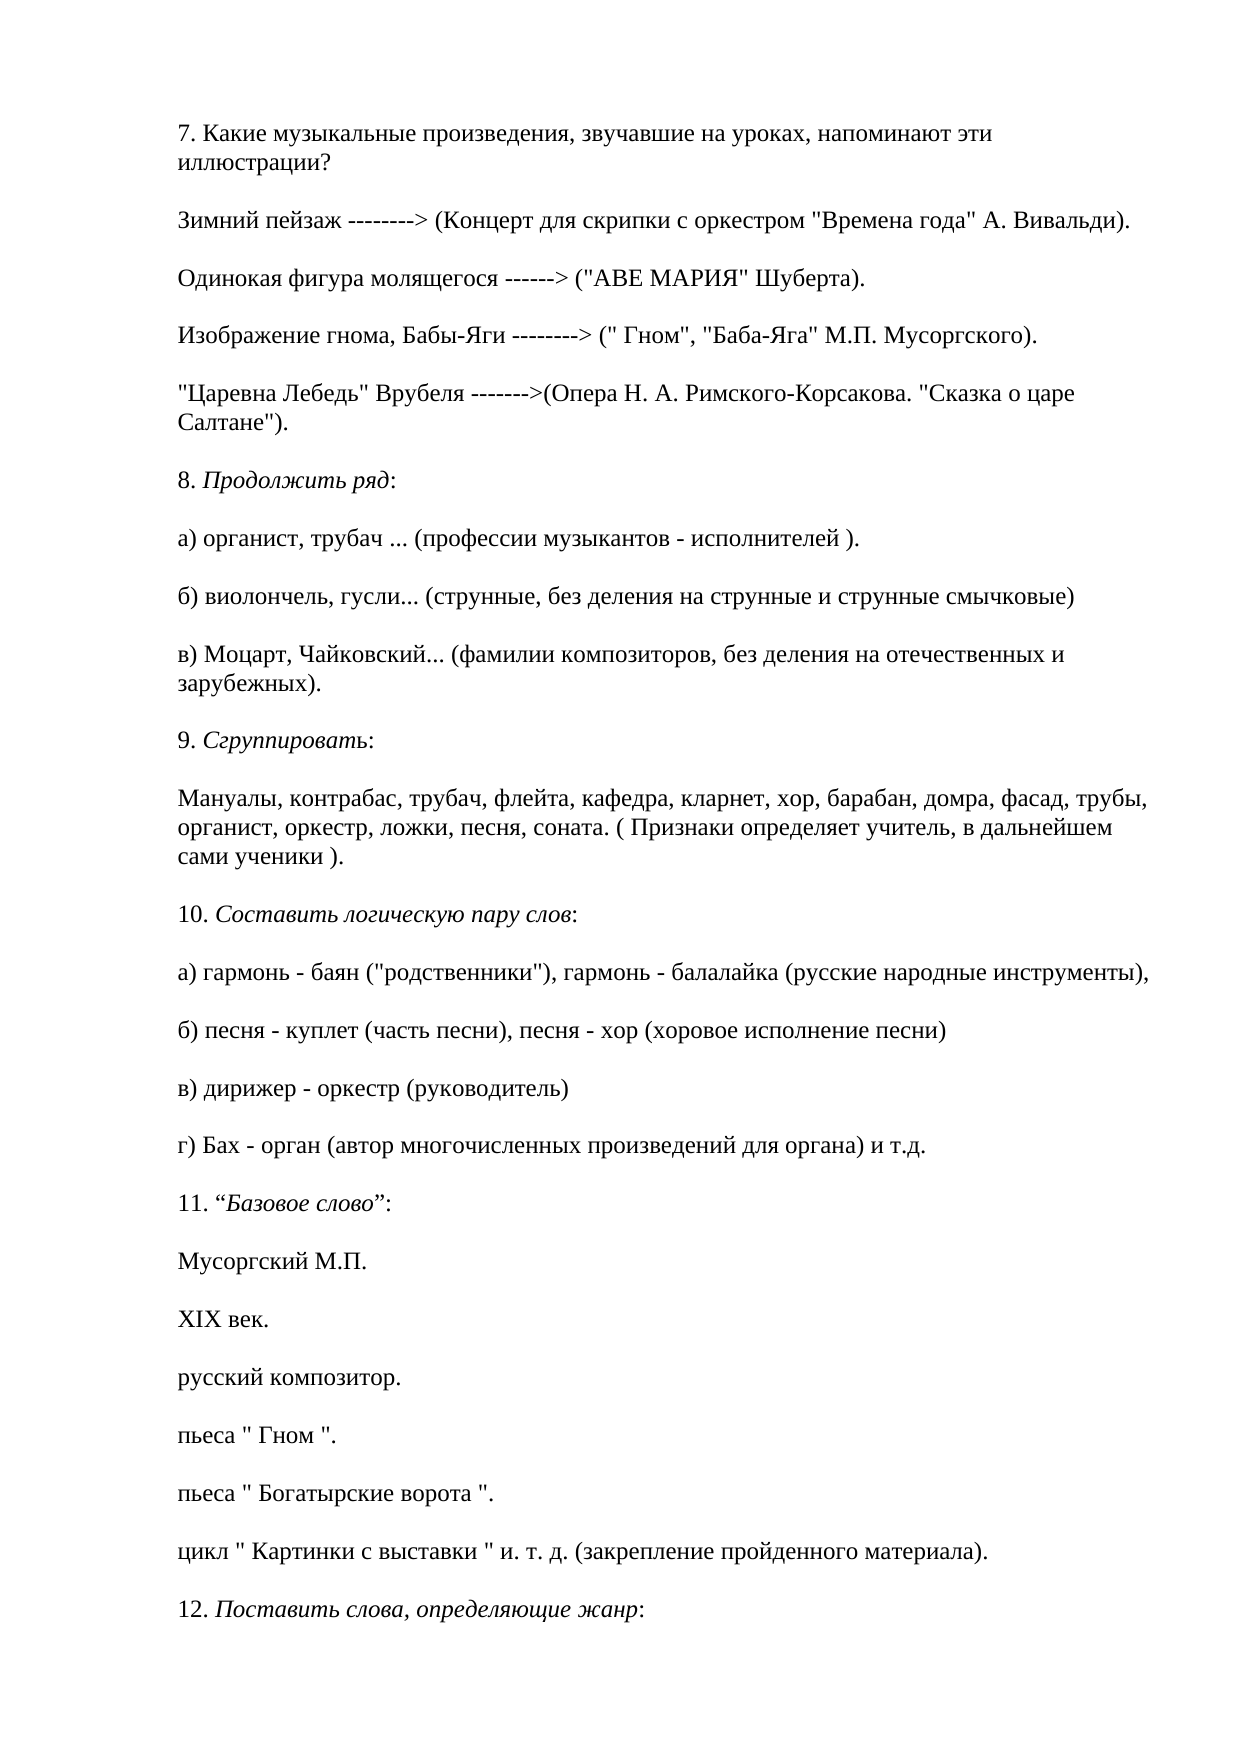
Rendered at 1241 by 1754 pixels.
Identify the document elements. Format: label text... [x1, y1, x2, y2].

text б) песня - куплет (часть песни), песня - хор (хоровое исполнение песни) [177, 1015, 1152, 1043]
text Одинокая фигура молящегося ------> ("АВЕ МАРИЯ" Шуберта). [177, 263, 1152, 291]
text пьеса " Гном ". [177, 1420, 1152, 1449]
text 12. Поставить слова, определяющие жанр: [177, 1594, 1152, 1623]
text "Царевна Лебедь" Врубеля ------->(Опера Н. А. Римского-Корсакова. "Сказка о царе Салтане"). [177, 378, 1152, 436]
text Мусоргский М.П. [177, 1246, 1152, 1275]
text Мануалы, контрабас, трубач, флейта, кафедра, кларнет, хор, барабан, домра, фасад, трубы, органист, оркестр, ложки, песня, соната. ( Признаки определяет учитель, в дальнейшем сами ученики ). [177, 783, 1152, 870]
text в) Моцарт, Чайковский... (фамилии композиторов, без деления на отечественных и зарубежных). [177, 639, 1152, 696]
text цикл " Картинки с выставки " и. т. д. (закрепление пройденного материала). [177, 1536, 1152, 1565]
text 8. Продолжить ряд: [177, 465, 1152, 494]
text 7. Какие музыкальные произведения, звучавшие на уроках, напоминают эти иллюстрации? [177, 118, 1152, 176]
text русский композитор. [177, 1362, 1152, 1391]
text в) дирижер - оркестр (руководитель) [177, 1073, 1152, 1101]
text Зимний пейзаж --------> (Концерт для скрипки с оркестром "Времена года" А. Вивальди). [177, 205, 1152, 233]
text 10. Составить логическую пару слов: [177, 899, 1152, 928]
text 9. Сгруппировать: [177, 726, 1152, 754]
text г) Бах - орган (автор многочисленных произведений для органа) и т.д. [177, 1131, 1152, 1159]
text а) органист, трубач ... (профессии музыкантов - исполнителей ). [177, 523, 1152, 552]
text 11. “Базовое слово”: [177, 1188, 1152, 1217]
text б) виолончель, гусли... (струнные, без деления на струнные и струнные смычковые) [177, 581, 1152, 610]
text Изображение гнома, Бабы-Яги --------> (" Гном", "Баба-Яга" М.П. Мусоргского). [177, 321, 1152, 349]
text пьеса " Богатырские ворота ". [177, 1478, 1152, 1507]
text XIX век. [177, 1304, 1152, 1333]
text а) гармонь - баян ("родственники"), гармонь - балалайка (русские народные инструменты), [177, 957, 1152, 986]
